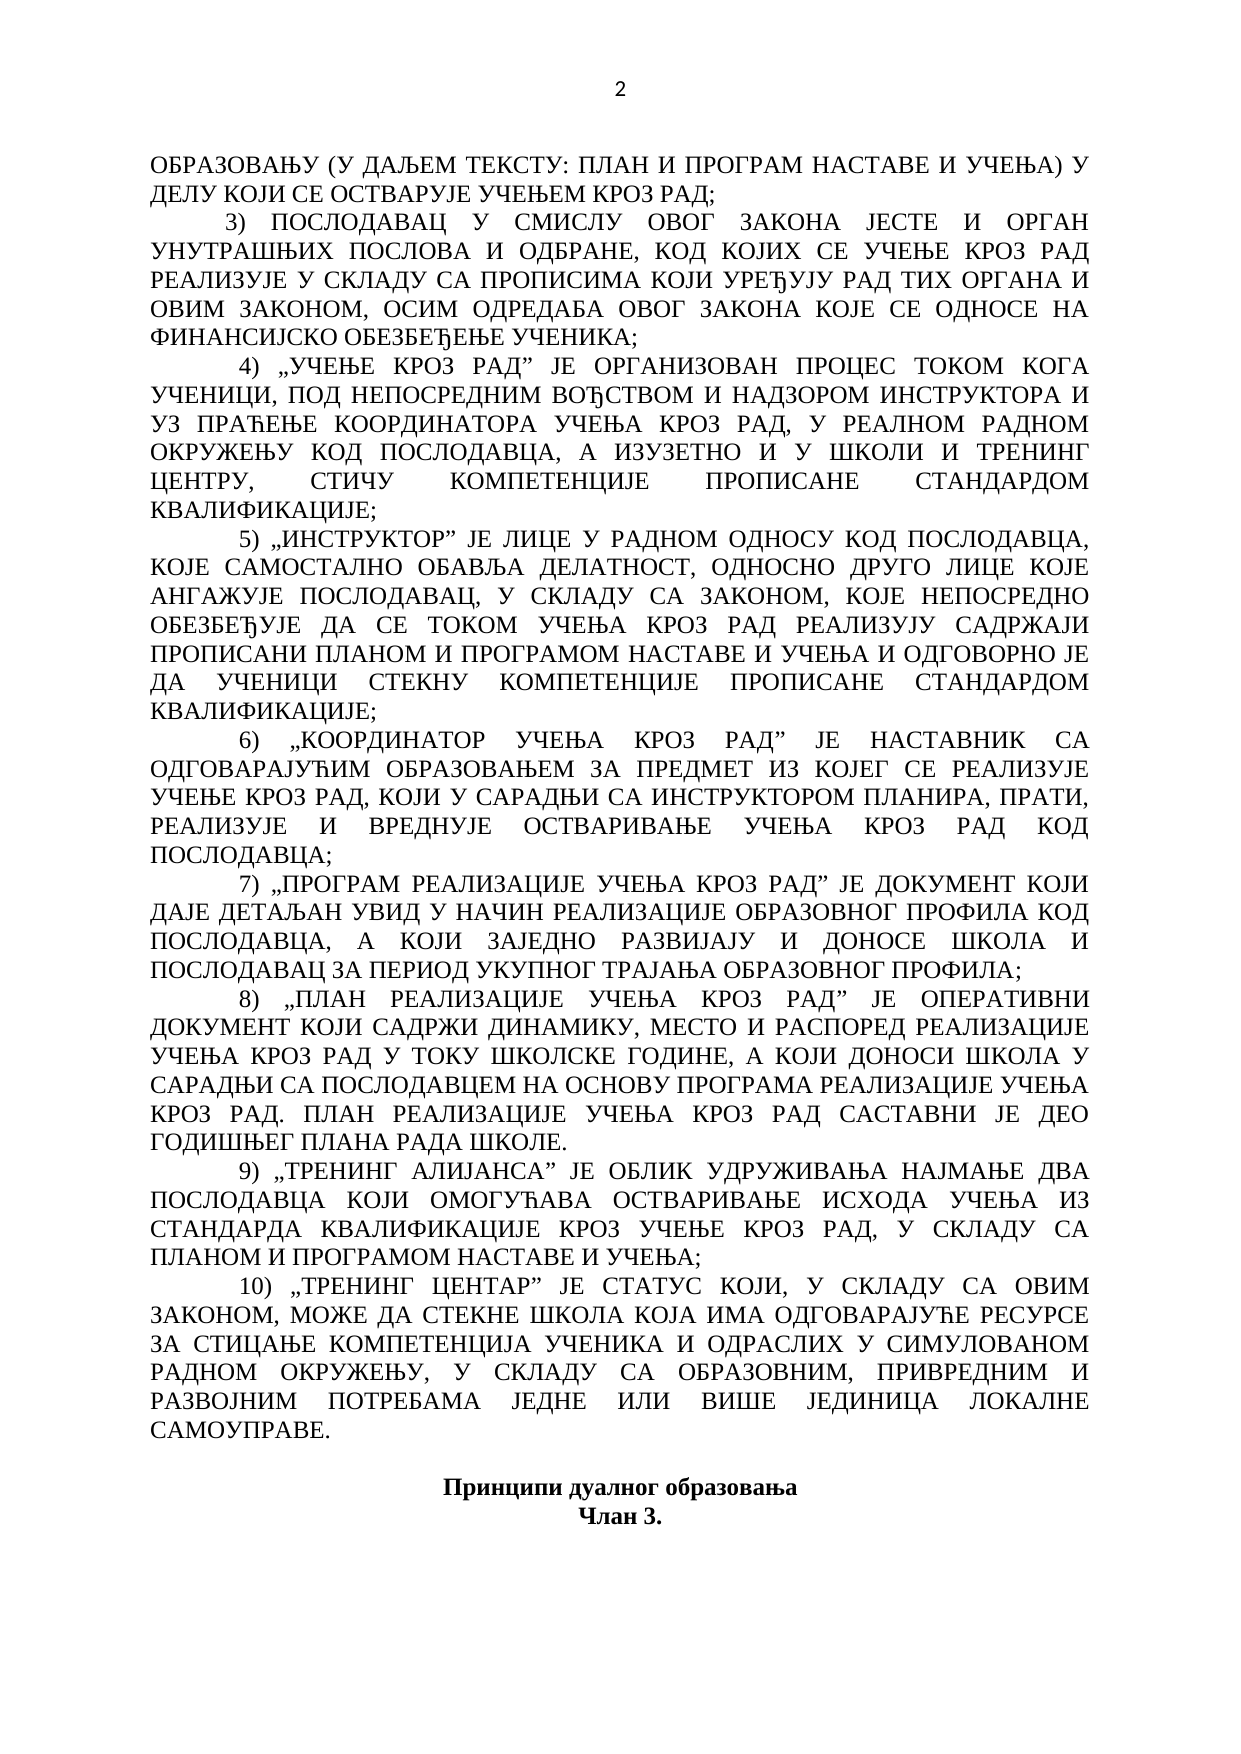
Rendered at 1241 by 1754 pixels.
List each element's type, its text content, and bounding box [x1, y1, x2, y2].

text Принципи дуалног образовања [150, 1472, 1090, 1501]
text 10) „ТРЕНИНГ ЦЕНТАР” ЈЕ СТАТУС КОЈИ, У СКЛАДУ СА ОВИМ ЗАКОНОМ, МОЖЕ ДА СТЕКНЕ ШКОЛА КОЈА ИМА ОДГОВАРАЈУЋЕ РЕСУРСЕ ЗА СТИЦАЊЕ КОМПЕТЕНЦИЈА УЧЕНИКА И ОДРАСЛИХ У СИМУЛОВАНОМ РАДНОМ ОКРУЖЕЊУ, У СКЛАДУ СА ОБРАЗОВНИМ, ПРИВРЕДНИМ И РАЗВОЈНИМ ПОТРЕБАМА ЈЕДНЕ ИЛИ ВИШЕ ЈЕДИНИЦА ЛОКАЛНЕ САМОУПРАВЕ. [150, 1271, 1090, 1444]
text 9) „ТРЕНИНГ АЛИЈАНСА” ЈЕ ОБЛИК УДРУЖИВАЊА НАЈМАЊЕ ДВА ПОСЛОДАВЦА КОЈИ ОМОГУЋАВА ОСТВАРИВАЊЕ ИСХОДА УЧЕЊА ИЗ СТАНДАРДА КВАЛИФИКАЦИЈЕ КРОЗ УЧЕЊE КРОЗ РАД, У СКЛАДУ СА ПЛАНОМ И ПРОГРАМОМ НАСТАВЕ И УЧЕЊА; [150, 1156, 1090, 1271]
text Члан 3. [150, 1501, 1090, 1530]
text 5) „ИНСТРУКТОР” ЈЕ ЛИЦЕ У РАДНОМ ОДНОСУ КОД ПОСЛОДАВЦА, КОЈЕ САМОСТАЛНО ОБАВЉА ДЕЛАТНОСТ, ОДНОСНО ДРУГО ЛИЦЕ КОЈЕ АНГАЖУЈЕ ПОСЛОДАВАЦ, У СКЛАДУ СА ЗАКОНОМ, КОЈЕ НЕПОСРЕДНО ОБЕЗБЕЂУЈЕ ДА СЕ ТОКОМ УЧЕЊА КРОЗ РАД РЕАЛИЗУЈУ САДРЖАЈИ ПРОПИСАНИ ПЛАНОМ И ПРОГРАМОМ НАСТАВЕ И УЧЕЊА И ОДГОВОРНО ЈЕ ДА УЧЕНИЦИ СТЕКНУ КОМПЕТЕНЦИЈЕ ПРОПИСАНЕ СТАНДАРДОМ КВАЛИФИКАЦИЈЕ; [150, 524, 1090, 725]
text 3) ПОСЛОДАВАЦ У СМИСЛУ ОВОГ ЗАКОНА ЈЕСТЕ И ОРГАН УНУТРАШЊИХ ПОСЛОВА И ОДБРАНЕ, КОД КОЈИХ СЕ УЧЕЊЕ КРОЗ РАД РЕАЛИЗУЈЕ У СКЛАДУ СА ПРОПИСИМА КОЈИ УРЕЂУЈУ РАД ТИХ ОРГАНА И ОВИМ ЗАКОНОМ, ОСИМ ОДРЕДАБА ОВОГ ЗАКОНА КОЈЕ СЕ ОДНОСЕ НА ФИНАНСИЈСКО ОБЕЗБЕЂЕЊЕ УЧЕНИКА; [150, 207, 1090, 351]
text 8) „ПЛАН РЕАЛИЗАЦИЈЕ УЧЕЊА КРОЗ РАД” ЈЕ ОПЕРАТИВНИ ДОКУМЕНТ КОЈИ САДРЖИ ДИНАМИКУ, МЕСТО И РАСПОРЕД РЕАЛИЗАЦИЈЕ УЧЕЊА КРОЗ РАД У ТОКУ ШКОЛСКЕ ГОДИНЕ, А КОЈИ ДОНОСИ ШКОЛА У САРАДЊИ СА ПОСЛОДАВЦЕМ НА ОСНОВУ ПРОГРАМА РЕАЛИЗАЦИЈЕ УЧЕЊА КРОЗ РАД. ПЛАН РЕАЛИЗАЦИЈЕ УЧЕЊА КРОЗ РАД САСТАВНИ ЈЕ ДЕО ГОДИШЊЕГ ПЛАНА РАДА ШКОЛЕ. [150, 984, 1090, 1156]
text 4) „УЧЕЊЕ КРОЗ РАД” ЈЕ ОРГАНИЗОВАН ПРОЦЕС ТОКОМ КОГА УЧЕНИЦИ, ПОД НЕПОСРЕДНИМ ВОЂСТВОМ И НАДЗОРОМ ИНСТРУКТОРА И УЗ ПРАЋЕЊЕ КООРДИНАТОРА УЧЕЊА КРОЗ РАД, У РЕАЛНОМ РАДНОМ ОКРУЖЕЊУ КОД ПОСЛОДАВЦА, А ИЗУЗЕТНО И У ШКОЛИ И ТРЕНИНГ ЦЕНТРУ, СТИЧУ КОМПЕТЕНЦИЈЕ ПРОПИСАНЕ СТАНДАРДОМ КВАЛИФИКАЦИЈЕ; [150, 351, 1090, 524]
text 7) „ПРОГРАМ РЕАЛИЗАЦИЈЕ УЧЕЊА КРОЗ РАД” ЈЕ ДОКУМЕНТ КОЈИ ДАЈЕ ДЕТАЉАН УВИД У НАЧИН РЕАЛИЗАЦИЈЕ ОБРАЗОВНОГ ПРОФИЛА КОД ПОСЛОДАВЦА, А КОЈИ ЗАЈЕДНО РАЗВИЈАЈУ И ДОНОСЕ ШКОЛА И ПОСЛОДАВАЦ ЗА ПЕРИОД УКУПНОГ ТРАЈАЊА ОБРАЗОВНОГ ПРОФИЛА; [150, 869, 1090, 984]
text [150, 150, 1090, 207]
text 6) „КООРДИНАТОР УЧЕЊА КРОЗ РАД” ЈЕ НАСТАВНИК СА ОДГОВАРАЈУЋИМ ОБРАЗОВАЊЕМ ЗА ПРЕДМЕТ ИЗ КОЈЕГ СЕ РЕАЛИЗУЈЕ УЧЕЊЕ КРОЗ РАД, КОЈИ У САРАДЊИ СА ИНСТРУКТОРОМ ПЛАНИРА, ПРАТИ, РЕАЛИЗУЈЕ И ВРЕДНУЈЕ ОСТВАРИВАЊЕ УЧЕЊА КРОЗ РАД КОД ПОСЛОДАВЦА; [150, 725, 1090, 869]
